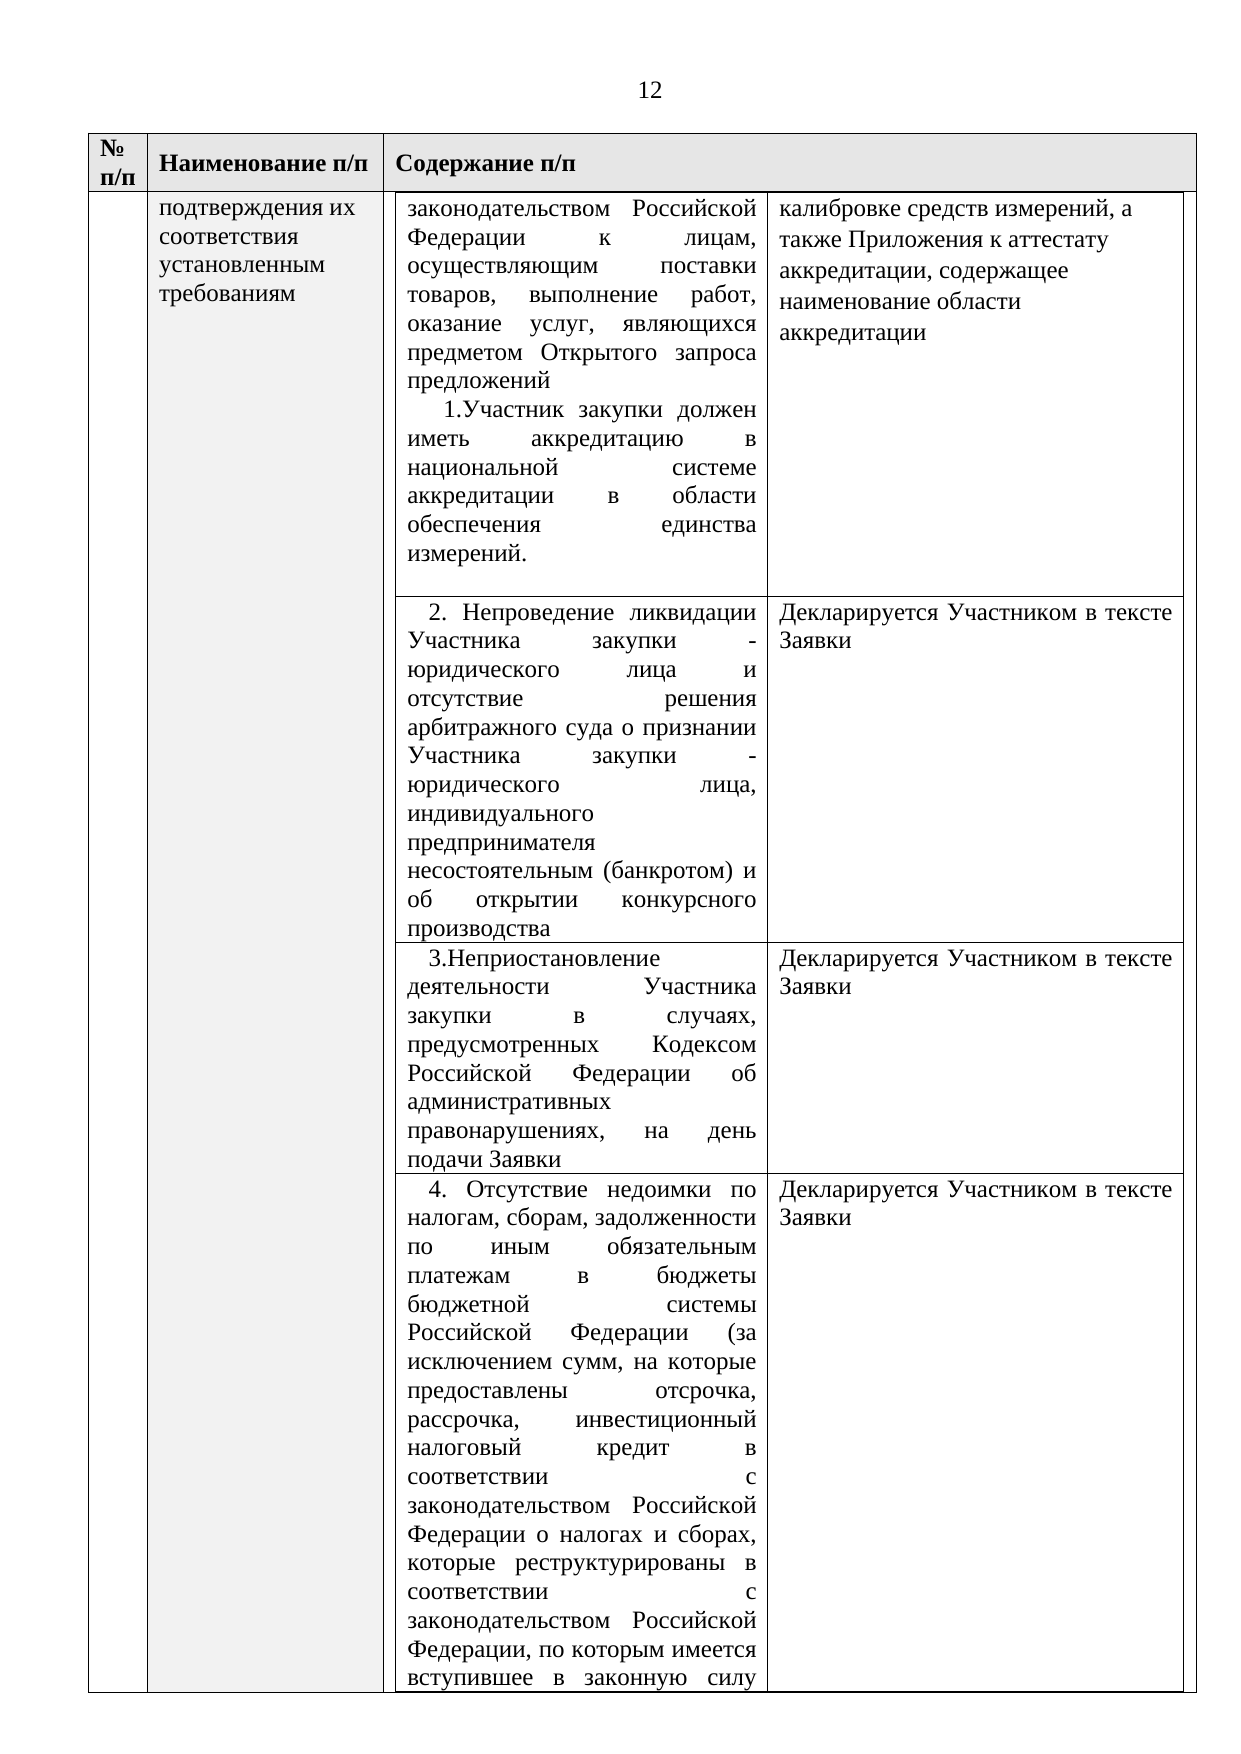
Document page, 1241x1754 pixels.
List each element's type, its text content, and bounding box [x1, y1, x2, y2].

table_cell [89, 192, 147, 1692]
table_header Наименование п/п [148, 134, 383, 191]
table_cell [768, 1174, 1183, 1691]
table_header Содержание п/п [384, 134, 1196, 191]
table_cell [1184, 192, 1196, 1692]
table_header № п/п [89, 134, 147, 191]
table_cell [396, 1174, 767, 1691]
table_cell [148, 192, 383, 1692]
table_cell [384, 192, 395, 1692]
